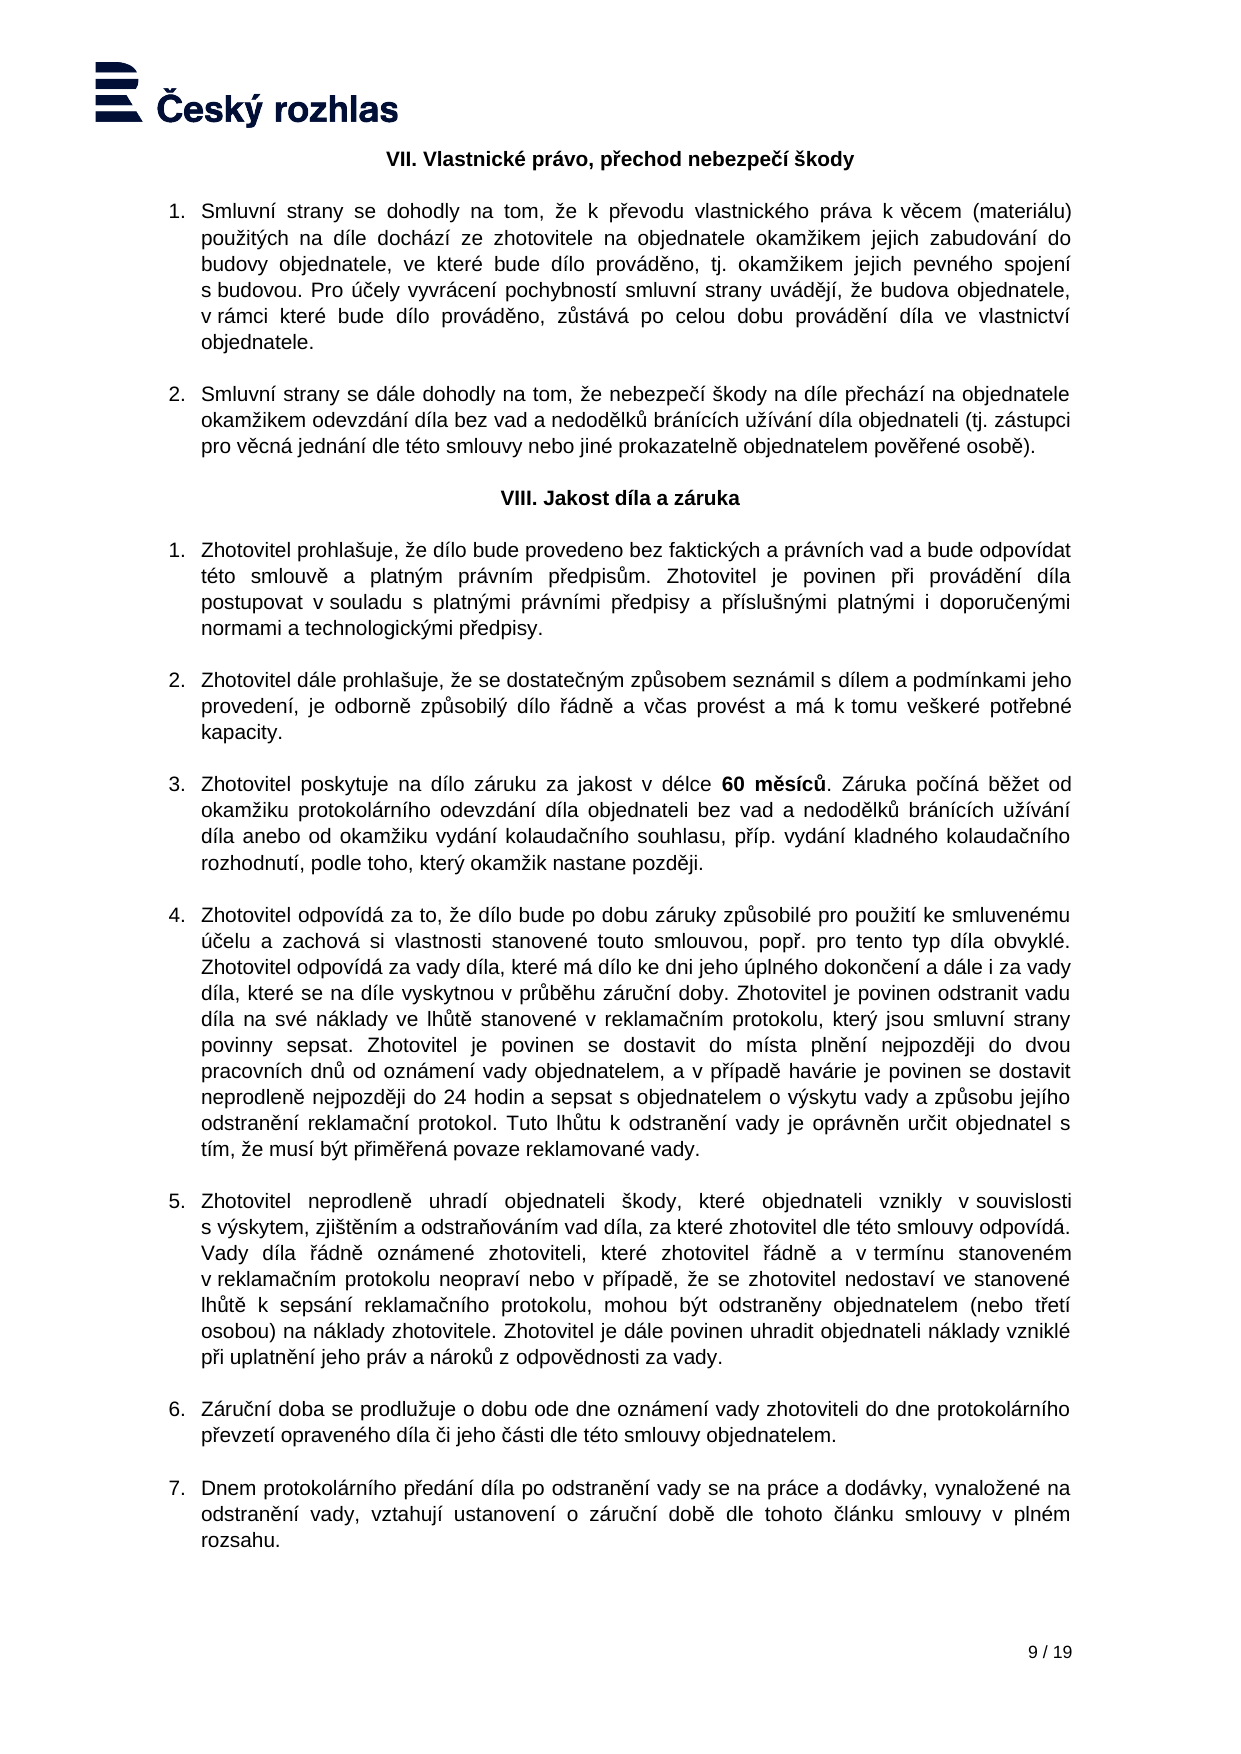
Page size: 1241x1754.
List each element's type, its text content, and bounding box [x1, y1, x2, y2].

picture [95, 62, 398, 128]
list Zhotovitel neprodleně uhradí objednateli škody, které objednateli vznikly v souvislosti s výskytem, zjištěním a odstraňováním vad díla, za které zhotovitel dle této smlouvy odpovídá. Vady díla řádně oznámené zhotoviteli, které zhotovitel řádně a v termínu stanoveném v reklamačním protokolu neopraví nebo v případě, že se zhotovitel nedostaví ve stanovené lhůtě k sepsání reklamačního protokolu, mohou být odstraněny objednatelem (nebo třetí osobou) na náklady zhotovitele. Zhotovitel je dále povinen uhradit objednateli náklady vzniklé při uplatnění jeho práv a nároků z odpovědnosti za vady. [168, 1188, 1072, 1370]
list Dnem protokolárního předání díla po odstranění vady se na práce a dodávky, vynaložené na odstranění vady, vztahují ustanovení o záruční době dle tohoto článku smlouvy v plném rozsahu. [168, 1474, 1072, 1552]
list Smluvní strany se dohodly na tom, že k převodu vlastnického práva k věcem (materiálu) použitých na díle dochází ze zhotovitele na objednatele okamžikem jejich zabudování do budovy objednatele, ve které bude dílo prováděno, tj. okamžikem jejich pevného spojení s budovou. Pro účely vyvrácení pochybností smluvní strany uvádějí, že budova objednatele, v rámci které bude dílo prováděno, zůstává po celou dobu provádění díla ve vlastnictví objednatele. [168, 198, 1072, 354]
list Smluvní strany se dále dohodly na tom, že nebezpečí škody na díle přechází na objednatele okamžikem odevzdání díla bez vad a nedodělků bránících užívání díla objednateli (tj. zástupci pro věcná jednání dle této smlouvy nebo jiné prokazatelně objednatelem pověřené osobě). [168, 380, 1072, 458]
list Zhotovitel poskytuje na dílo záruku za jakost v délce 60 měsíců. Záruka počíná běžet od okamžiku protokolárního odevzdání díla objednateli bez vad a nedodělků bránících užívání díla anebo od okamžiku vydání kolaudačního souhlasu, příp. vydání kladného kolaudačního rozhodnutí, podle toho, který okamžik nastane později. [168, 771, 1072, 875]
list Zhotovitel dále prohlašuje, že se dostatečným způsobem seznámil s dílem a podmínkami jeho provedení, je odborně způsobilý dílo řádně a včas provést a má k tomu veškeré potřebné kapacity. [168, 667, 1072, 745]
list Záruční doba se prodlužuje o dobu ode dne oznámení vady zhotoviteli do dne protokolárního převzetí opraveného díla či jeho části dle této smlouvy objednatelem. [168, 1396, 1072, 1448]
list Zhotovitel prohlašuje, že dílo bude provedeno bez faktických a právních vad a bude odpovídat této smlouvě a platným právním předpisům. Zhotovitel je povinen při provádění díla postupovat v souladu s platnými právními předpisy a příslušnými platnými i doporučenými normami a technologickými předpisy. [168, 537, 1072, 641]
list Zhotovitel odpovídá za to, že dílo bude po dobu záruky způsobilé pro použití ke smluvenému účelu a zachová si vlastnosti stanovené touto smlouvou, popř. pro tento typ díla obvyklé. Zhotovitel odpovídá za vady díla, které má dílo ke dni jeho úplného dokončení a dále i za vady díla, které se na díle vyskytnou v průběhu záruční doby. Zhotovitel je povinen odstranit vadu díla na své náklady ve lhůtě stanovené v reklamačním protokolu, který jsou smluvní strany povinny sepsat. Zhotovitel je povinen se dostavit do místa plnění nejpozději do dvou pracovních dnů od oznámení vady objednatelem, a v případě havárie je povinen se dostavit neprodleně nejpozději do 24 hodin a sepsat s objednatelem o výskytu vady a způsobu jejího odstranění reklamační protokol. Tuto lhůtu k odstranění vady je oprávněn určit objednatel s tím, že musí být přiměřená povaze reklamované vady. [168, 901, 1072, 1162]
subtitle Jakost díla a záruka [168, 484, 1072, 511]
subtitle Vlastnické právo, přechod nebezpečí škody [168, 146, 1072, 172]
